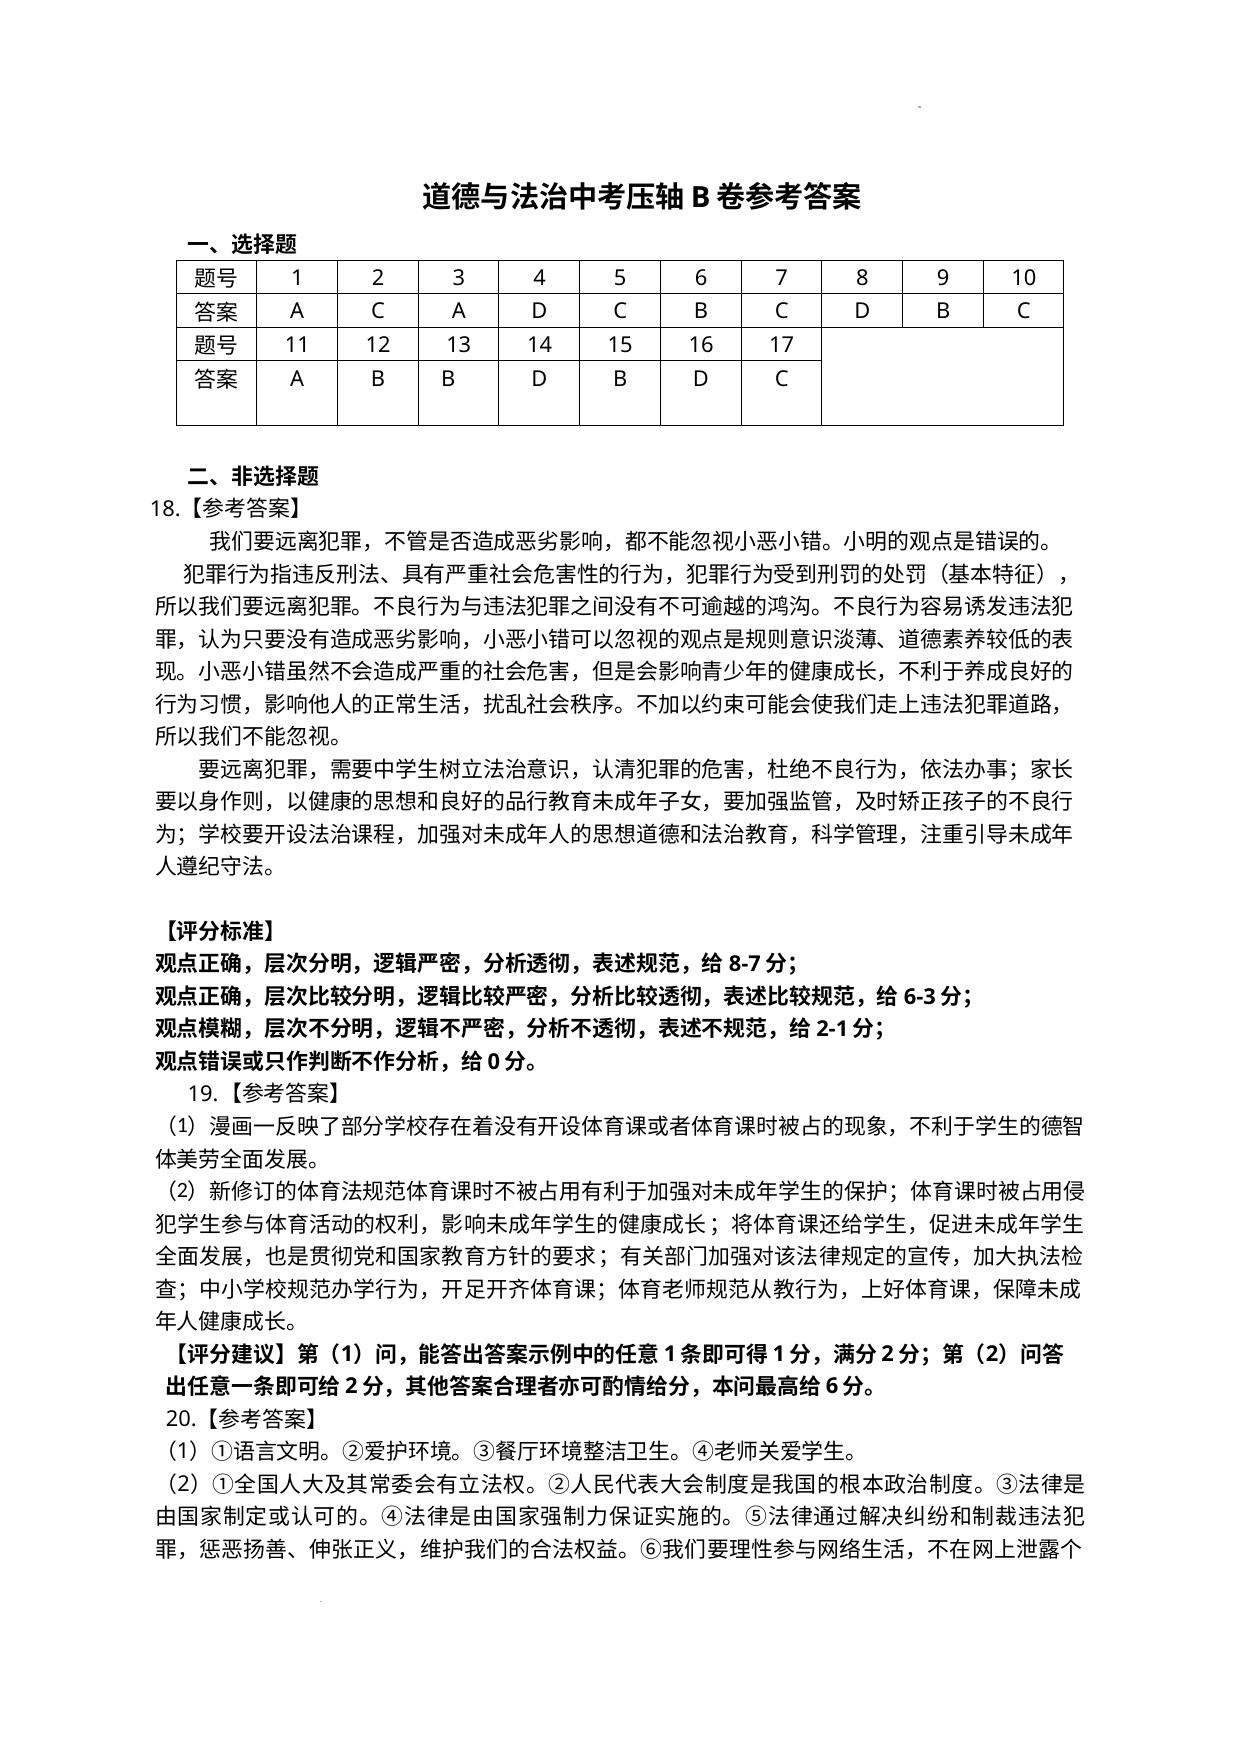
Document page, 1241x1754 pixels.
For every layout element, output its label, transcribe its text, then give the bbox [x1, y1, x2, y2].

table_cell D [661, 361, 741, 425]
table_cell D [499, 294, 579, 327]
text 观点模糊，层次不分明，逻辑不严密，分析不透彻，表述不规范，给 2-1分； [155, 1011, 1086, 1044]
table_cell 17 [742, 328, 821, 360]
table_header 5 [580, 261, 660, 293]
table_cell 12 [338, 328, 418, 360]
text 观点错误或只作判断不作分析，给0分。 [155, 1044, 1086, 1076]
text 观点正确，层次分明，逻辑严密，分析透彻，表述规范，给 8-7分； [155, 946, 1086, 979]
text 道德与法治中考压轴B卷参考答案 [187, 162, 1096, 227]
table_cell [822, 328, 1063, 425]
table_cell A [257, 361, 337, 425]
list 【参考答案】 [187, 1076, 1074, 1109]
table_cell C [742, 361, 821, 425]
text 一、选择题 [187, 227, 1053, 259]
text （2）新修订的体育法规范体育课时不被占用有利于加强对未成年学生的保护；体育课时被占用侵犯学生参与体育活动的权利，影响未成年学生的健康成长；将体育课还给学生，促进未成年学生全面发展，也是贯彻党和国家教育方针的要求；有关部门加强对该法律规定的宣传，加大执法检查；中小学校规范办学行为，开足开齐体育课；体育老师规范从教行为，上好体育课，保障未成年人健康成长。 [155, 1174, 1086, 1336]
text 18.【参考答案】 [144, 491, 1096, 524]
table_cell B [419, 361, 498, 425]
text 犯罪行为指违反刑法、具有严重社会危害性的行为，犯罪行为受到刑罚的处罚（基本特征），所以我们要远离犯罪。不良行为与违法犯罪之间没有不可逾越的鸿沟。不良行为容易诱发违法犯罪，认为只要没有造成恶劣影响，小恶小错可以忽视的观点是规则意识淡薄、道德素养较低的表现。小恶小错虽然不会造成严重的社会危害，但是会影响青少年的健康成长，不利于养成良好的行为习惯，影响他人的正常生活，扰乱社会秩序。不加以约束可能会使我们走上违法犯罪道路，所以我们不能忽视。 [155, 556, 1086, 751]
list 20.【参考答案】 [166, 1401, 1074, 1434]
list 二、非选择题 [187, 459, 1086, 491]
table_cell D [499, 361, 579, 425]
table_cell B [903, 294, 983, 327]
list （1）①语言文明。②爱护环境。③餐厅环境整洁卫生。④老师关爱学生。 [155, 1434, 1086, 1466]
list 【评分建议】第（1）问，能答出答案示例中的任意1条即可得1分，满分2分；第（2）问答出任意一条即可给2分，其他答案合理者亦可酌情给分，本问最高给6分。 [166, 1336, 1074, 1401]
text 我们要远离犯罪，不管是否造成恶劣影响，都不能忽视小恶小错。小明的观点是错误的。 [187, 524, 1086, 556]
table_header 7 [742, 261, 821, 293]
table_cell A [419, 294, 498, 327]
table_cell 13 [419, 328, 498, 360]
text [155, 1466, 1086, 1564]
table_cell 答案 [177, 361, 256, 425]
table_cell 15 [580, 328, 660, 360]
table_header 6 [661, 261, 741, 293]
table_header 9 [903, 261, 983, 293]
table_header 1 [257, 261, 337, 293]
table_cell C [338, 294, 418, 327]
table_cell B [661, 294, 741, 327]
text （1）漫画一反映了部分学校存在着没有开设体育课或者体育课时被占的现象，不利于学生的德智体美劳全面发展。 [155, 1109, 1086, 1174]
text 观点正确，层次比较分明，逻辑比较严密，分析比较透彻，表述比较规范，给 6-3分； [155, 979, 1086, 1011]
table_cell 14 [499, 328, 579, 360]
table_cell 16 [661, 328, 741, 360]
table_cell 11 [257, 328, 337, 360]
table_header 8 [822, 261, 902, 293]
table_cell 答案 [177, 294, 256, 327]
table_cell B [338, 361, 418, 425]
table_cell C [580, 294, 660, 327]
text 要远离犯罪，需要中学生树立法治意识，认清犯罪的危害，杜绝不良行为，依法办事；家长要以身作则，以健康的思想和良好的品行教育未成年子女，要加强监管，及时矫正孩子的不良行为；学校要开设法治课程，加强对未成年人的思想道德和法治教育，科学管理，注重引导未成年人遵纪守法。 [155, 751, 1086, 881]
table_cell A [257, 294, 337, 327]
text 【评分标准】 [155, 914, 1086, 946]
table_header 3 [419, 261, 498, 293]
table_cell C [742, 294, 821, 327]
table_header 2 [338, 261, 418, 293]
table_cell 题号 [177, 328, 256, 360]
table_cell B [580, 361, 660, 425]
table_cell D [822, 294, 902, 327]
table_header 4 [499, 261, 579, 293]
table_cell C [984, 294, 1063, 327]
table_header 10 [984, 261, 1063, 293]
table_header 题号 [177, 261, 256, 293]
